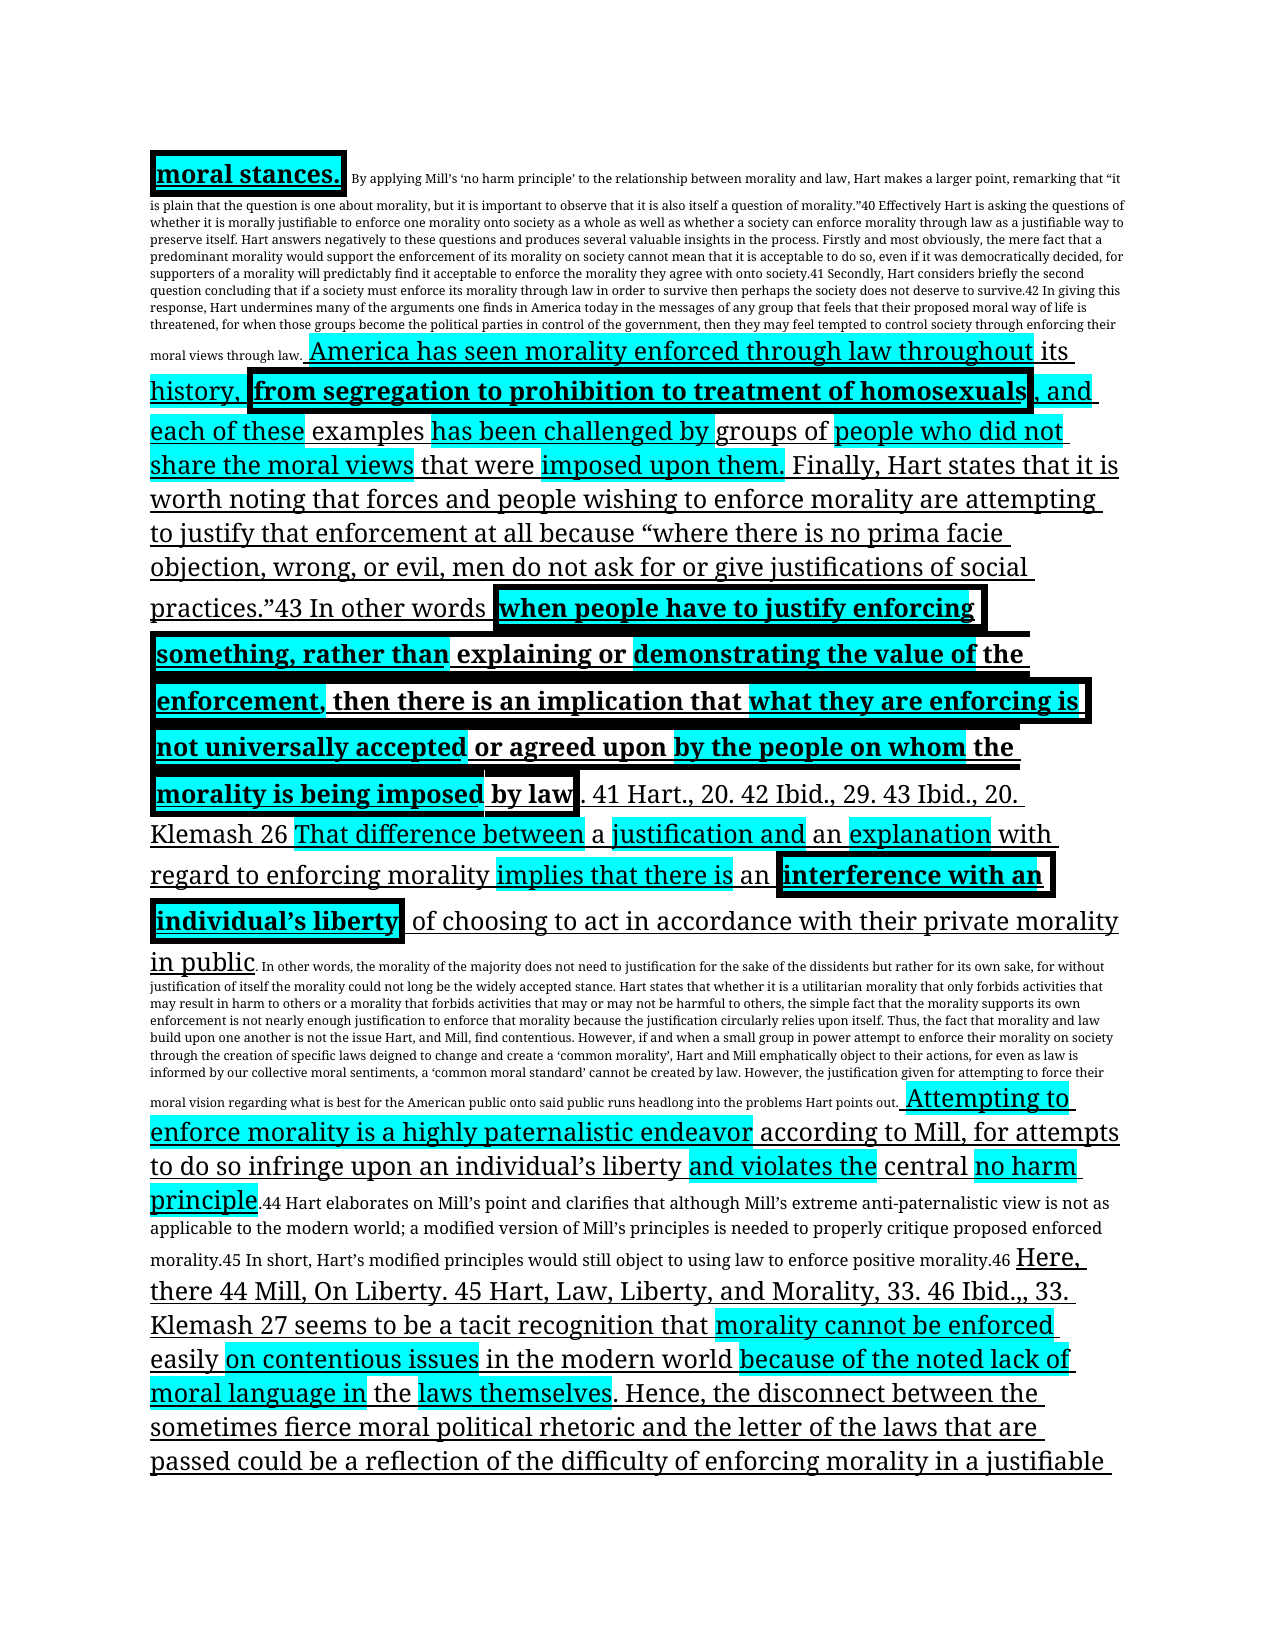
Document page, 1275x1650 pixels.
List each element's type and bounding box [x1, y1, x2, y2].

text [150, 150, 1125, 1478]
